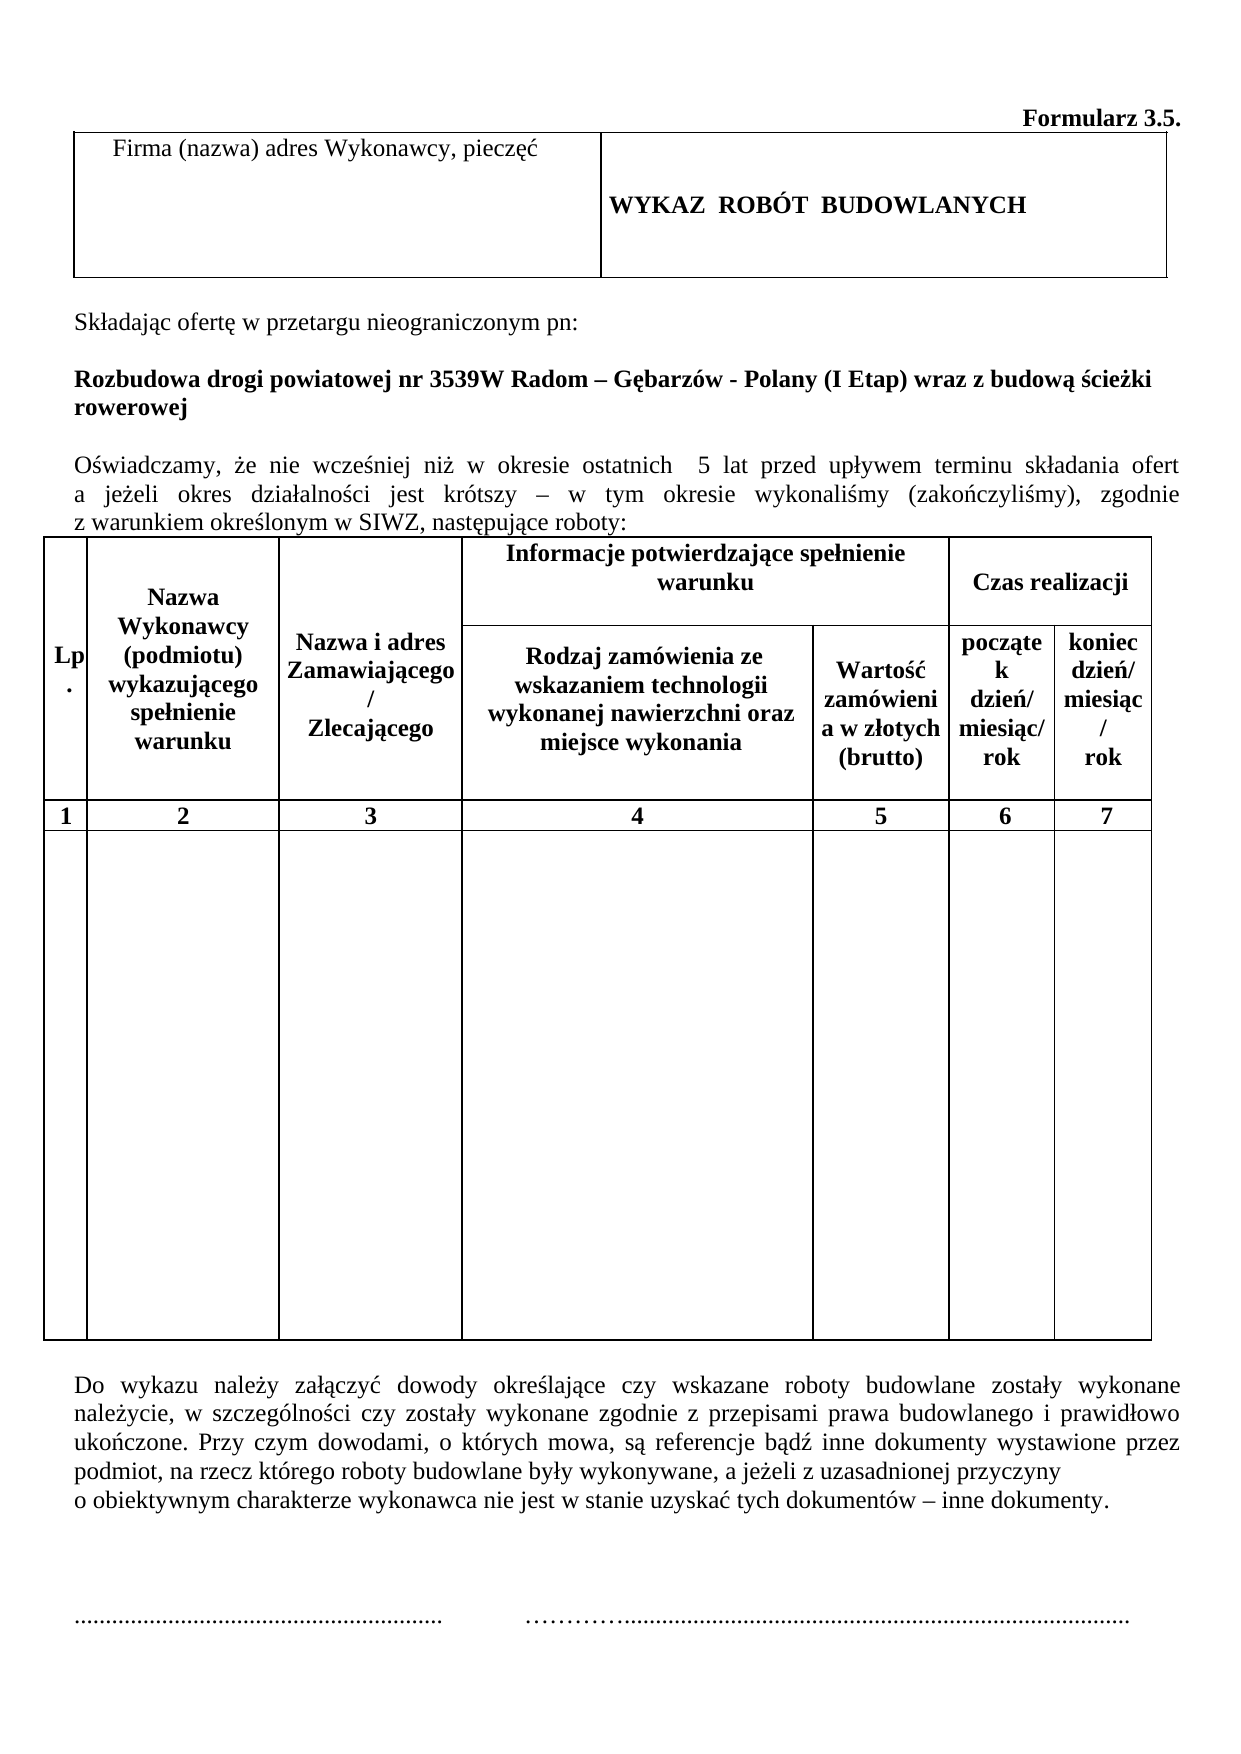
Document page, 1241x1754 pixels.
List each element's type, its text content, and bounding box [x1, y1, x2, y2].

table_cell 7 [1055, 801, 1151, 830]
table_cell [280, 831, 461, 1339]
table_cell koniec dzień/ miesiąc/ rok [1055, 626, 1151, 799]
table_cell Wartość zamówienia w złotych (brutto) [814, 626, 948, 799]
table_header [280, 538, 461, 624]
table_cell początek dzień/ miesiąc/ rok [950, 626, 1054, 799]
table_cell 1 [45, 801, 86, 830]
table_header WYKAZ ROBÓT BUDOWLANYCH [602, 133, 1166, 277]
text Oświadczamy, że nie wcześniej niż w okresie ostatnich 5 lat przed upływem terminu składania ofert a jeżeli okres działalności jest krótszy – w tym okresie wykonaliśmy (zakończyliśmy), zgodnie z warunkiem określonym w SIWZ, następujące roboty: [74, 450, 1181, 536]
text o obiektywnym charakterze wykonawca nie jest w stanie uzyskać tych dokumentów – inne dokumenty. [74, 1485, 1181, 1513]
text Rozbudowa drogi powiatowej nr 3539W Radom – Gębarzów - Polany (I Etap) wraz z budową ścieżki rowerowej [74, 364, 1181, 421]
text Do wykazu należy załączyć dowody określające czy wskazane roboty budowlane zostały wykonane należycie, w szczególności czy zostały wykonane zgodnie z przepisami prawa budowlanego i prawidłowo ukończone. Przy czym dowodami, o których mowa, są referencje bądź inne dokumenty wystawione przez podmiot, na rzecz którego roboty budowlane były wykonywane, a jeżeli z uzasadnionej przyczyny [74, 1370, 1181, 1485]
table_cell [1055, 831, 1151, 1339]
table_cell 3 [280, 801, 461, 830]
text ........................................................... …………................................................................................. [74, 1600, 1181, 1628]
table_header Firma (nazwa) adres Wykonawcy, pieczęć [75, 133, 600, 277]
table_cell [88, 831, 278, 1339]
table_cell [45, 831, 86, 1339]
table_cell 5 [814, 801, 948, 830]
table_header Lp. [45, 538, 86, 799]
table_header Nazwa Wykonawcy (podmiotu) wykazującego spełnienie warunku [88, 538, 278, 799]
table_cell Nazwa i adres Zamawiającego/ Zlecającego [280, 625, 461, 799]
table_cell 4 [463, 801, 812, 830]
text Składając ofertę w przetargu nieograniczonym pn: [74, 307, 1181, 336]
table_cell 6 [950, 801, 1054, 830]
table_header Informacje potwierdzające spełnienie warunku [463, 538, 948, 624]
table_header Czas realizacji [950, 538, 1151, 624]
table_cell 2 [88, 801, 278, 830]
table_cell Rodzaj zamówienia ze wskazaniem technologii wykonanej nawierzchni oraz miejsce wykonania [463, 626, 812, 799]
table_cell [814, 831, 948, 1339]
table_cell [950, 831, 1054, 1339]
text Formularz 3.5. [74, 103, 1181, 131]
table_cell [463, 831, 812, 1339]
